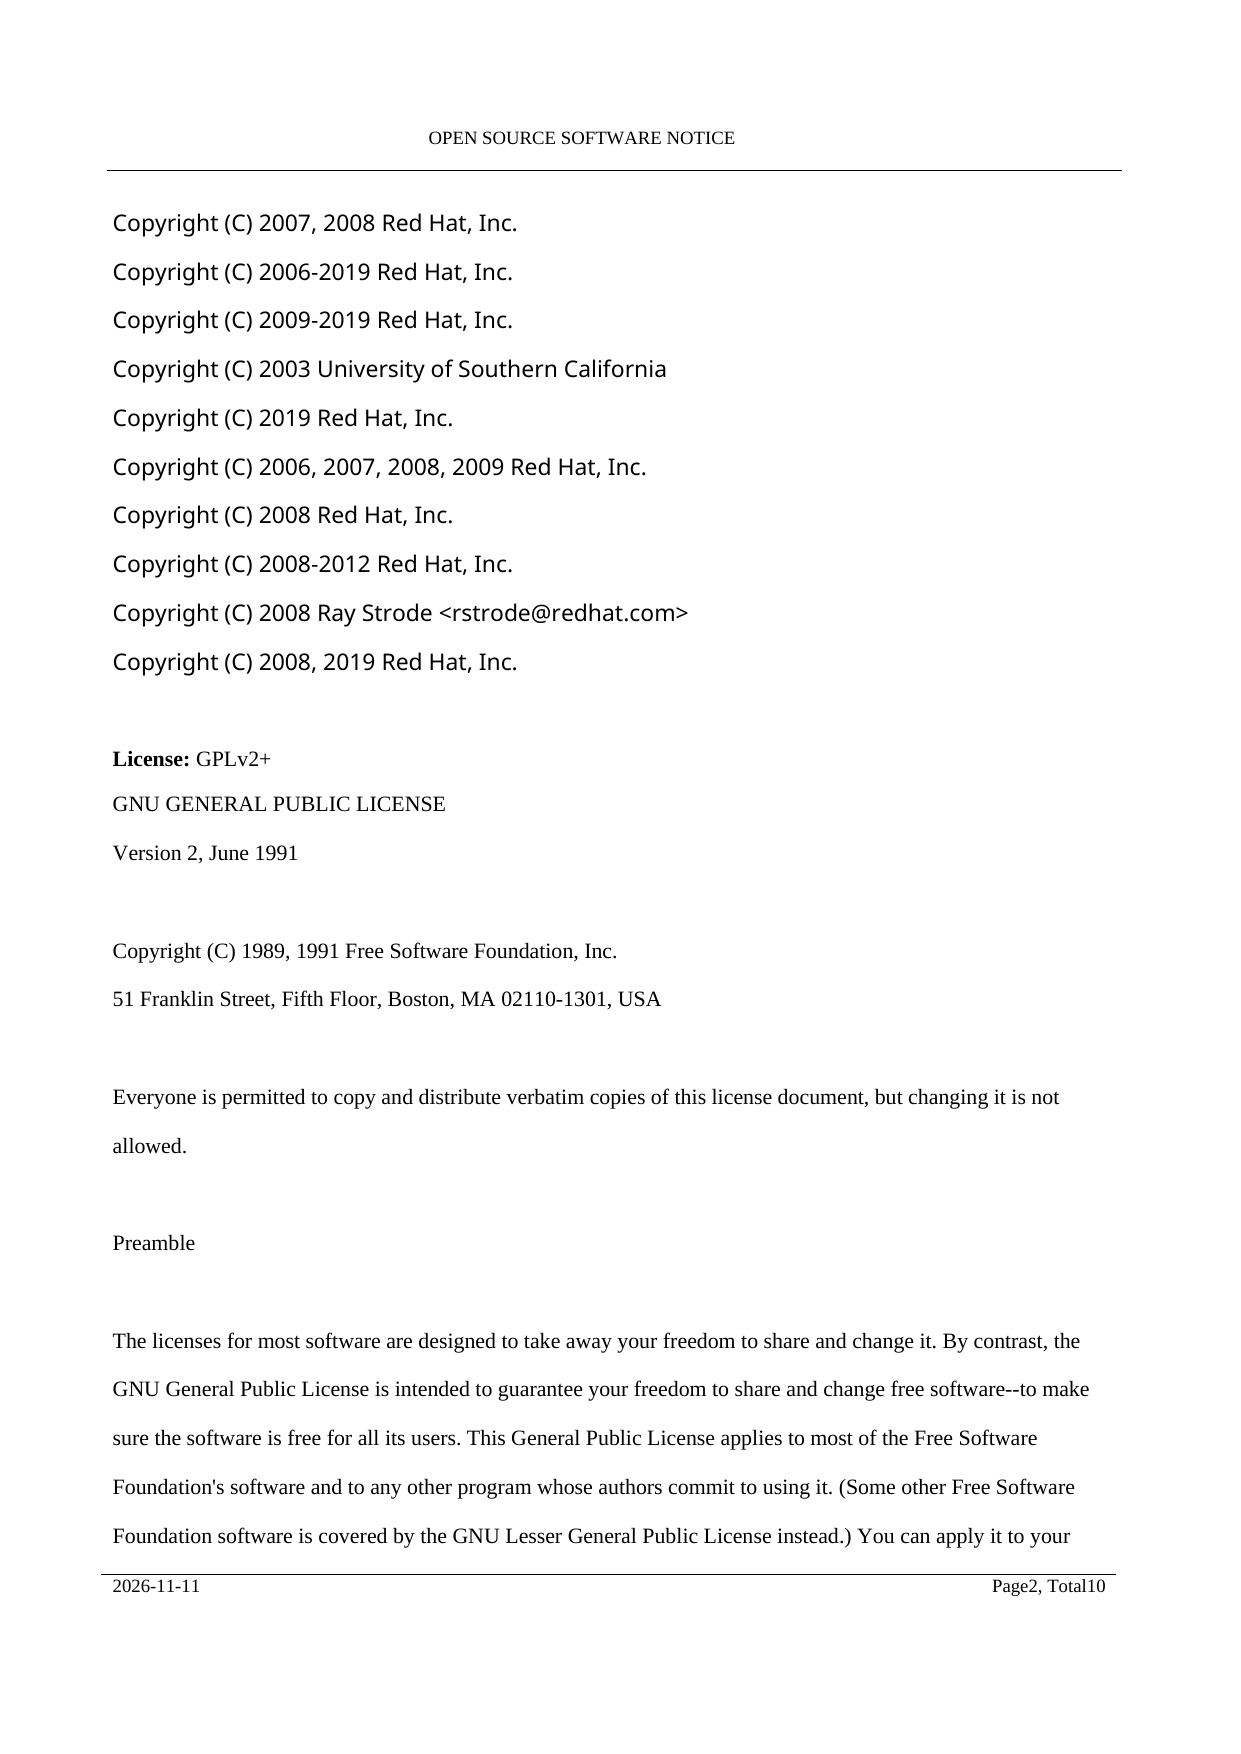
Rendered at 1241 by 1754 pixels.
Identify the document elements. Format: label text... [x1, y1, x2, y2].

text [112, 206, 1128, 726]
text License: GPLv2+ [112, 743, 1128, 775]
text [112, 788, 1128, 1551]
